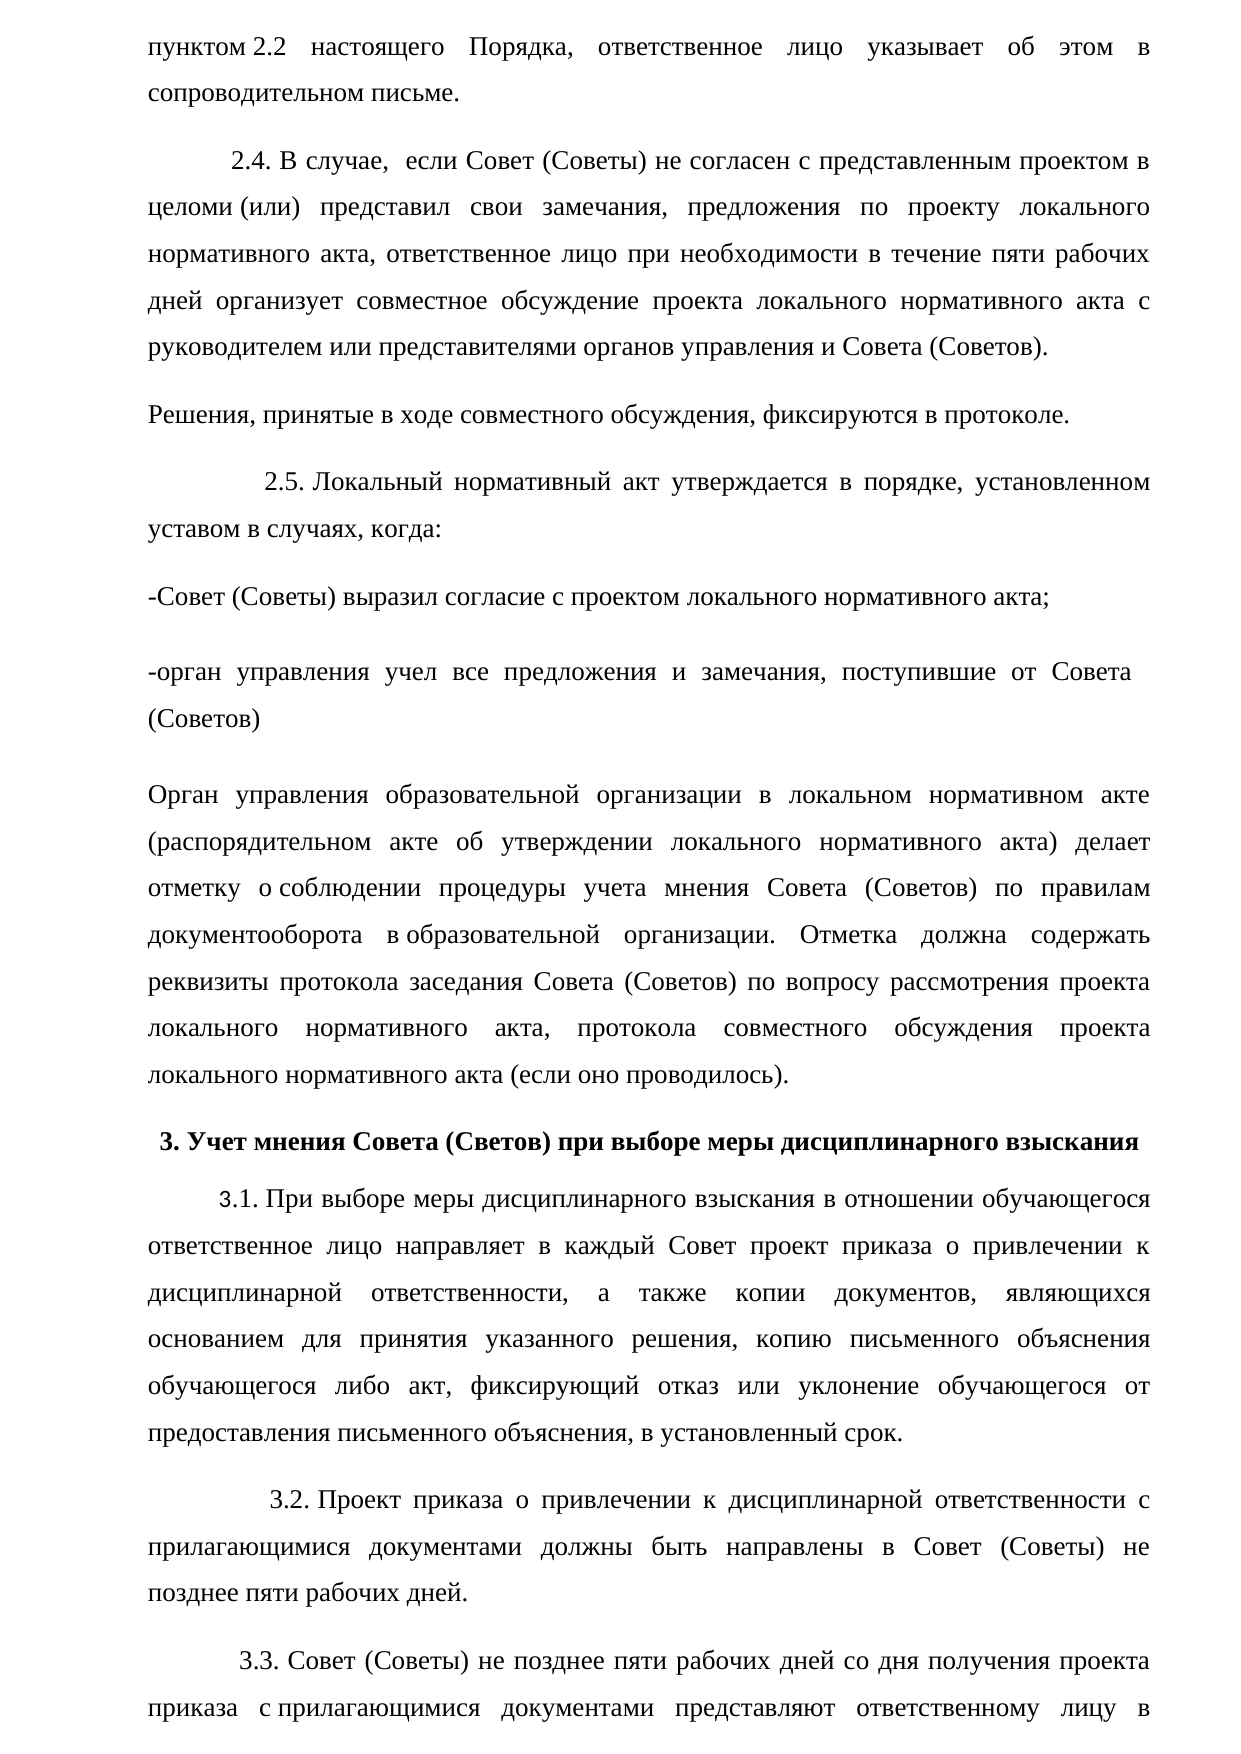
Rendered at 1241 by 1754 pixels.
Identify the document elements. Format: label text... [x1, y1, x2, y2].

text 3.2. Проект приказа о привлечении к дисциплинарной ответственности с прилагающимися документами должны быть направлены в Совет (Советы) не позднее пяти рабочих дней. [148, 1483, 1152, 1608]
text Решения, принятые в ходе совместного обсуждения, фиксируются в протоколе. [148, 398, 1152, 429]
text 3.1. При выборе меры дисциплинарного взыскания в отношении обучающегося ответственное лицо направляет в каждый Совет проект приказа о привлечении к дисциплинарной ответственности, а также копии документов, являющихся основанием для принятия указанного решения, копию письменного объяснения обучающегося либо акт, фиксирующий отказ или уклонение обучающегося от предоставления письменного объяснения, в установленный срок. [148, 1182, 1152, 1447]
text 2.4. В случае, если Совет (Советы) не согласен с представленным проектом в целоми (или) представил свои замечания, предложения по проекту локального нормативного акта, ответственное лицо при необходимости в течение пяти рабочих дней организует совместное обсуждение проекта локального нормативного акта с руководителем или представителями органов управления и Совета (Советов). [148, 144, 1152, 362]
text 3. Учет мнения Совета (Светов) при выборе меры дисциплинарного взыскания [148, 1125, 1152, 1157]
text -Совет (Советы) выразил согласие с проектом локального нормативного акта; [148, 579, 1133, 611]
text 2.5. Локальный нормативный акт утверждается в порядке, установленном уставом в случаях, когда: [148, 465, 1152, 543]
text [148, 1644, 1152, 1722]
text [148, 29, 1152, 107]
text -орган управления учел все предложения и замечания, поступившие от Совета (Советов) [148, 655, 1133, 733]
text Орган управления образовательной организации в локальном нормативном акте (распорядительном акте об утверждении локального нормативного акта) делает отметку о соблюдении процедуры учета мнения Совета (Советов) по правилам документооборота в образовательной организации. Отметка должна содержать реквизиты протокола заседания Совета (Советов) по вопросу рассмотрения проекта локального нормативного акта, протокола совместного обсуждения проекта локального нормативного акта (если оно проводилось). [148, 778, 1152, 1089]
